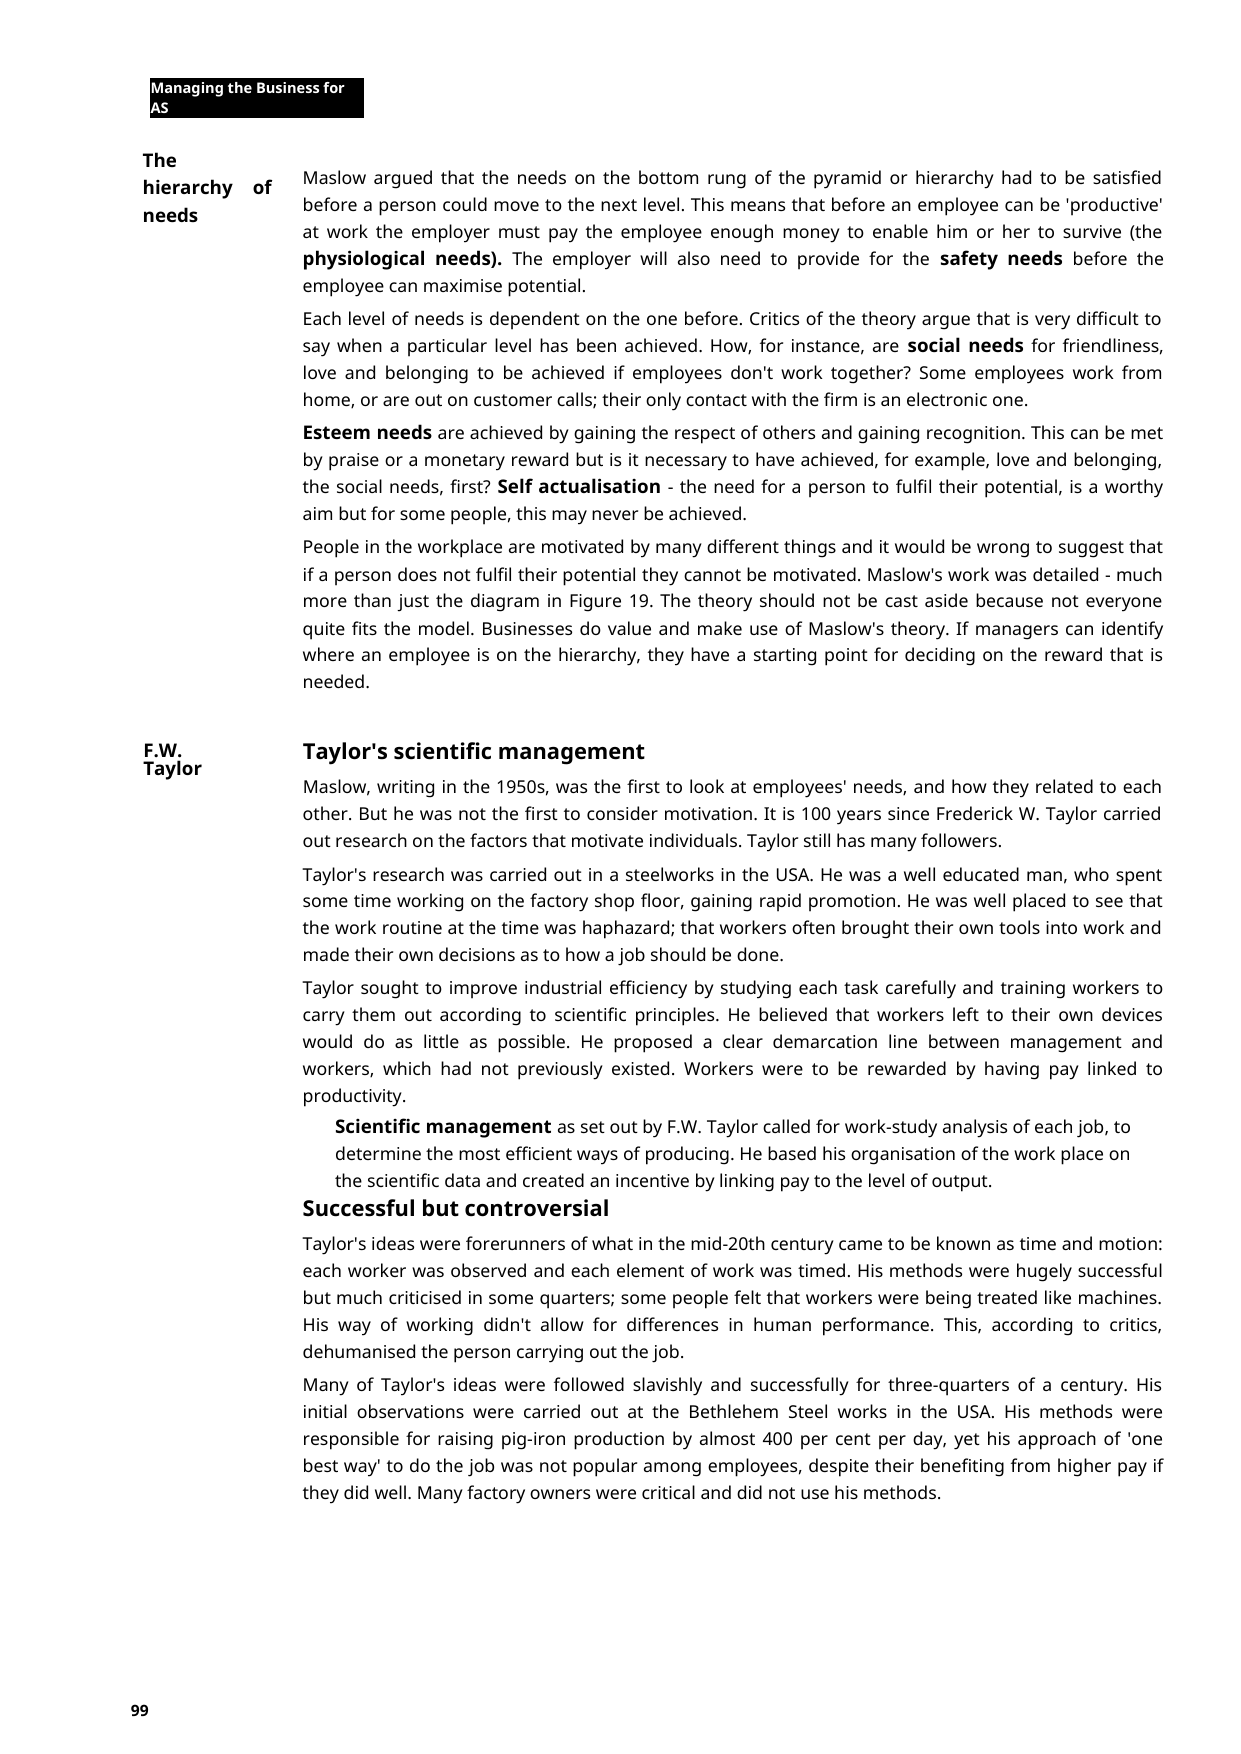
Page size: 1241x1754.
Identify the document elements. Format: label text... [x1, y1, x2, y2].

subtitle Successful but controversial [302, 1108, 1164, 1221]
text Taylor sought to improve industrial efficiency by studying each task carefully and training workers to carry them out according to scientific principles. He believed that workers left to their own devices would do as little as possible. He proposed a clear demarcation line between management and workers, which had not previously existed. Workers were to be rewarded by having pay linked to productivity. [302, 973, 1164, 1108]
text Taylor's research was carried out in a steelworks in the USA. He was a well educated man, who spent some time working on the factory shop floor, gaining rapid promotion. He was well placed to see that the work routine at the time was haphazard; that workers often brought their own tools into work and made their own decisions as to how a job should be done. [302, 860, 1164, 967]
text Esteem needs are achieved by gaining the respect of others and gaining recognition. This can be met by praise or a monetary reward but is it necessary to have achieved, for example, love and belonging, the social needs, first? Self actualisation - the need for a person to fulfil their potential, is a worthy aim but for some people, this may never be achieved. [302, 418, 1164, 526]
text Maslow argued that the needs on the bottom rung of the pyramid or hierarchy had to be satisfied before a person could move to the next level. This means that before an employee can be 'productive' at work the employer must pay the employee enough money to enable him or her to survive (the physiological needs). The employer will also need to provide for the safety needs before the employee can maximise potential. [302, 163, 1164, 298]
text People in the workplace are motivated by many different things and it would be wrong to suggest that if a person does not fulfil their potential they cannot be motivated. Maslow's work was detailed - much more than just the diagram in Figure 19. The theory should not be cast aside because not everyone quite fits the model. Businesses do value and make use of Maslow's theory. If managers can identify where an employee is on the hierarchy, they have a starting point for deciding on the reward that is needed. [302, 532, 1164, 694]
subtitle Taylor's scientific management [302, 742, 1164, 764]
text Taylor's ideas were forerunners of what in the mid-20th century came to be known as time and motion: each worker was observed and each element of work was timed. His methods were hugely successful but much criticised in some quarters; some people felt that workers were being treated like machines. His way of working didn't allow for differences in human performance. This, according to critics, dehumanised the person carrying out the job. [302, 1229, 1164, 1364]
text Each level of needs is dependent on the one before. Critics of the theory argue that is very difficult to say when a particular level has been achieved. How, for instance, are social needs for friendliness, love and belonging to be achieved if employees don't work together? Some employees work from home, or are out on customer calls; their only contact with the firm is an electronic one. [302, 304, 1164, 412]
text Maslow, writing in the 1950s, was the first to look at employees' needs, and how they related to each other. But he was not the first to consider motivation. It is 100 years since Frederick W. Taylor carried out research on the factors that motivate individuals. Taylor still has many followers. [302, 772, 1164, 853]
text Many of Taylor's ideas were followed slavishly and successfully for three-quarters of a century. His initial observations were carried out at the Bethlehem Steel works in the USA. His methods were responsible for raising pig-iron production by almost 400 per cent per day, yet his approach of 'one best way' to do the job was not popular among employees, despite their benefiting from higher pay if they did well. Many factory owners were critical and did not use his methods. [302, 1370, 1164, 1505]
